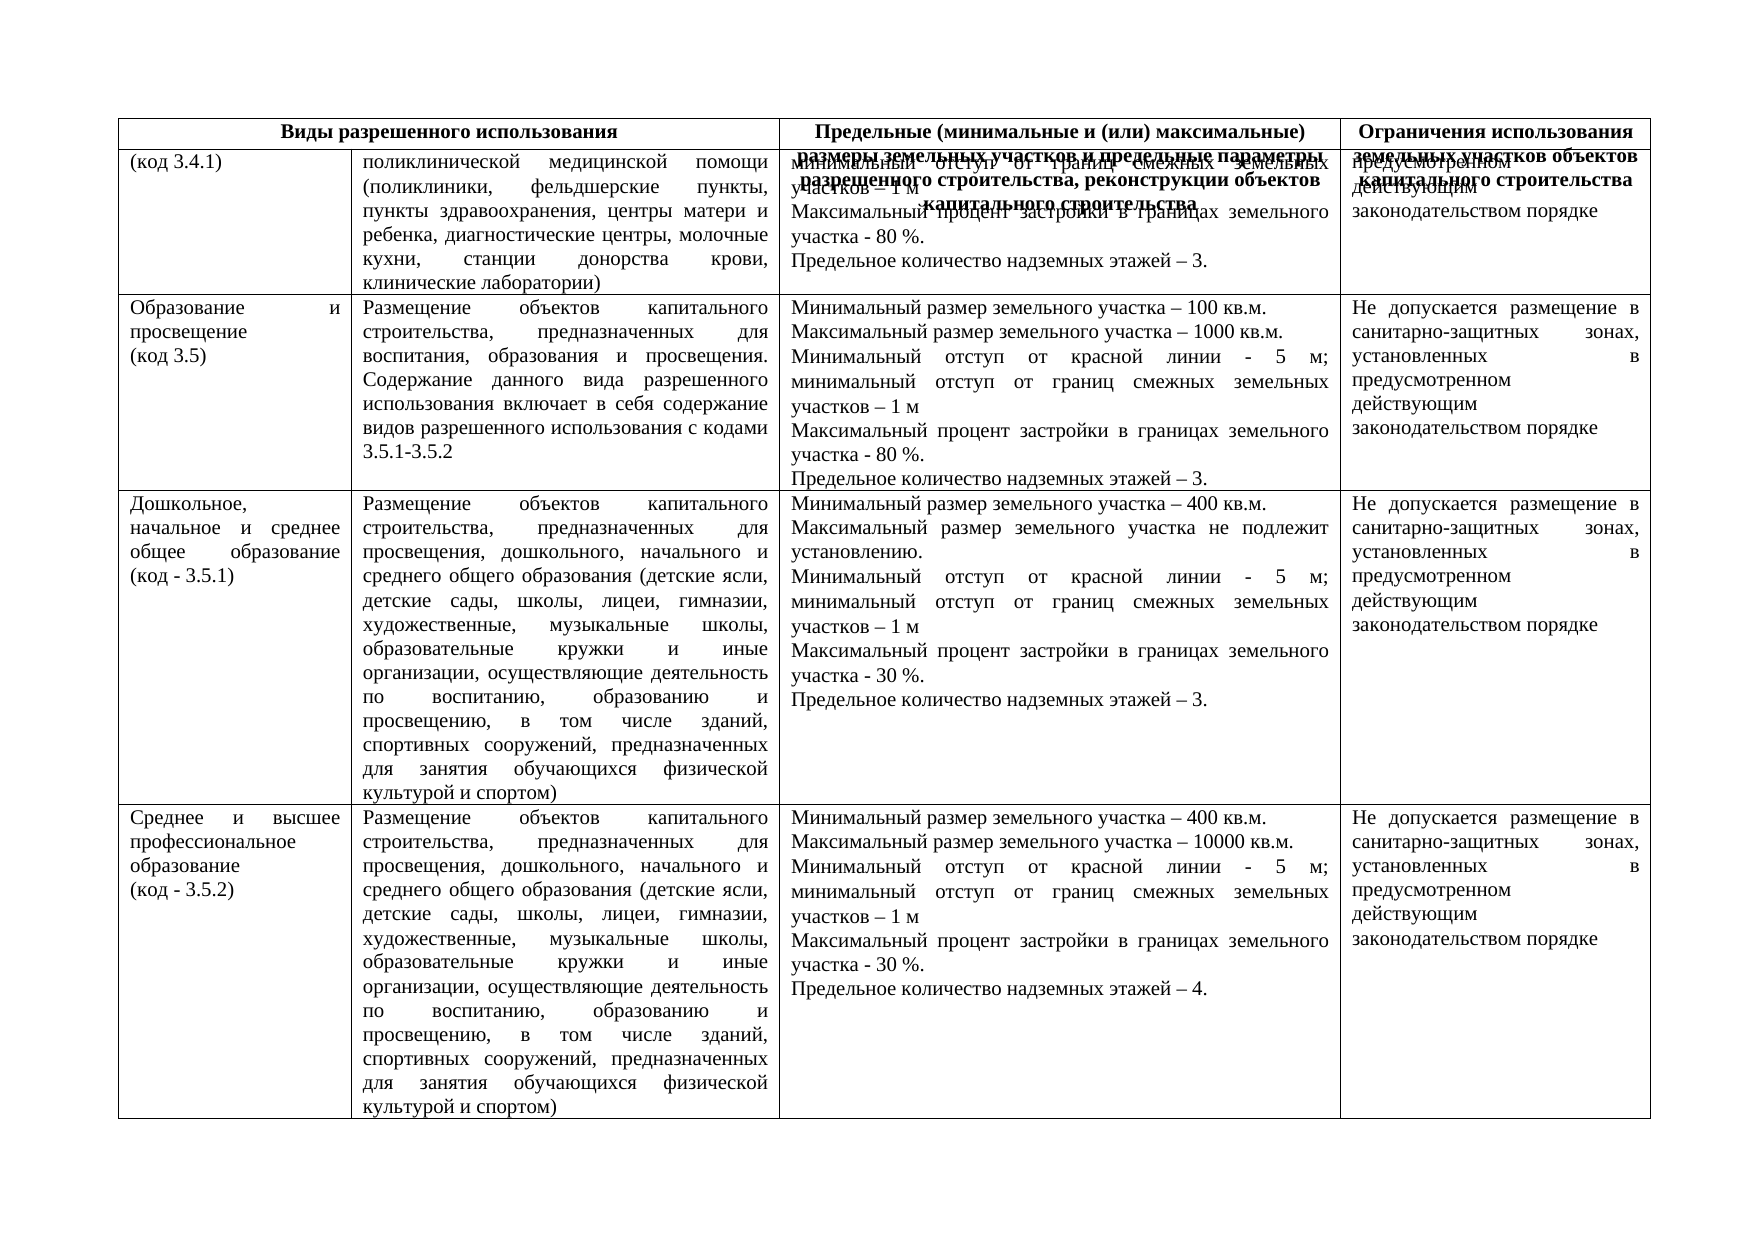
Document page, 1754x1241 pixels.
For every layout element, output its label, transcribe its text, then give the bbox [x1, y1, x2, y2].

table_cell Среднее и высшее профессиональное образование (код - 3.5.2) [119, 805, 351, 1118]
table_cell Не допускается размещение в санитарно-защитных зонах, установленных в предусмотренном действующим законодательством порядке [1341, 491, 1650, 804]
table_cell Размещение объектов капитального строительства, предназначенных для просвещения, дошкольного, начального и среднего общего образования (детские ясли, детские сады, школы, лицеи, гимназии, художественные, музыкальные школы, образовательные кружки и иные организации, осуществляющие деятельность по воспитанию, образованию и просвещению, в том числе зданий, спортивных сооружений, предназначенных для занятия обучающихся физической культурой и спортом) [352, 805, 779, 1118]
table_cell Размещение объектов капитального строительства, предназначенных для просвещения, дошкольного, начального и среднего общего образования (детские ясли, детские сады, школы, лицеи, гимназии, художественные, музыкальные школы, образовательные кружки и иные организации, осуществляющие деятельность по воспитанию, образованию и просвещению, в том числе зданий, спортивных сооружений, предназначенных для занятия обучающихся физической культурой и спортом) [352, 491, 779, 804]
table_header Ограничения использования земельных участков объектов капитального строительства [1341, 119, 1650, 149]
table_cell Не допускается размещение в санитарно-защитных зонах, установленных в предусмотренном действующим законодательством порядке [1341, 805, 1650, 1118]
table_cell Не допускается размещение в санитарно-защитных зонах, установленных в предусмотренном действующим законодательством порядке [1341, 295, 1650, 490]
table_header Виды разрешенного использования [119, 119, 779, 148]
table_header Предельные (минимальные и (или) максимальные) размеры земельных участков и предельные параметры разрешенного строительства, реконструкции объектов капитального строительства [780, 119, 1340, 149]
table_cell Минимальный размер земельного участка – 400 кв.м. Максимальный размер земельного участка – 10000 кв.м. Минимальный отступ от красной линии - 5 м; минимальный отступ от границ смежных земельных участков – 1 м Максимальный процент застройки в границах земельного участка - 30 %. Предельное количество надземных этажей – 4. [780, 805, 1340, 1118]
table_cell Амбулаторно-поликлиническое обслуживание (код 3.4.1) [119, 150, 351, 294]
table_cell Не допускается размещение в санитарно-защитных зонах, установленных в предусмотренном действующим законодательством порядке [1341, 150, 1650, 294]
table_cell Образование и просвещение (код 3.5) [119, 295, 351, 490]
table_cell Минимальный размер земельного участка – 400 кв.м. Максимальный размер земельного участка не подлежит установлению. Минимальный отступ от красной линии - 5 м; минимальный отступ от границ смежных земельных участков – 1 м Максимальный процент застройки в границах земельного участка - 30 %. Предельное количество надземных этажей – 3. [780, 491, 1340, 804]
table_cell Размещение объектов капитального строительства, предназначенных для воспитания, образования и просвещения. Содержание данного вида разрешенного использования включает в себя содержание видов разрешенного использования с кодами 3.5.1-3.5.2 [352, 295, 779, 490]
table_cell Дошкольное, начальное и среднее общее образование (код - 3.5.1) [119, 491, 351, 804]
